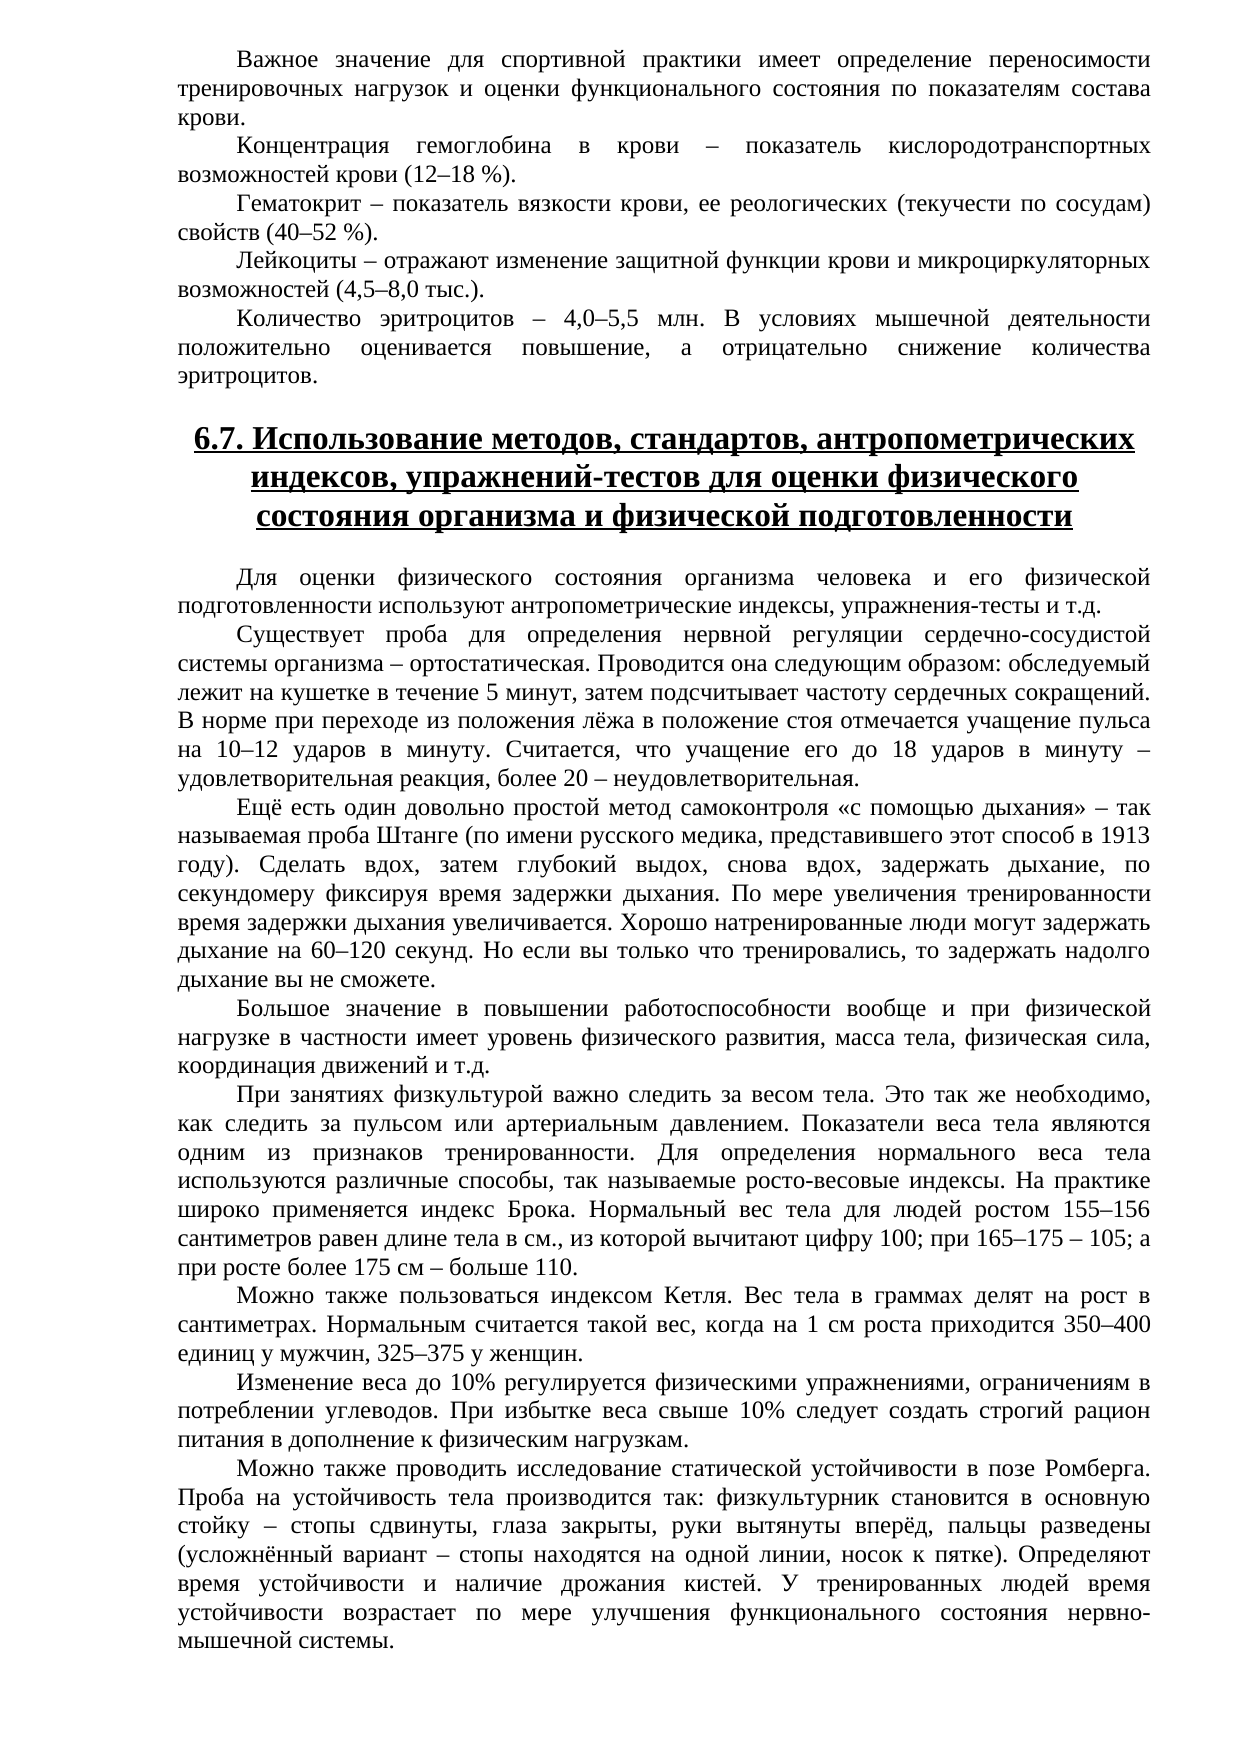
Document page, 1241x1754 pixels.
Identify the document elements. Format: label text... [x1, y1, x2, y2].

text Можно также пользоваться индексом Кетля. Вес тела в граммах делят на рост в сантиметрах. Нормальным считается такой вес, когда на 1 см роста приходится 350–400 единиц у мужчин, 325–375 у женщин. [177, 1281, 1152, 1367]
text Лейкоциты – отражают изменение защитной функции крови и микроциркуляторных возможностей (4,5–8,0 тыс.). [177, 246, 1152, 303]
text Гематокрит – показатель вязкости крови, ее реологических (текучести по сосудам) свойств (40–52 %). [177, 188, 1152, 246]
text Важное значение для спортивной практики имеет определение переносимости тренировочных нагрузок и оценки функционального состояния по показателям состава крови. [177, 44, 1152, 131]
text Большое значение в повышении работоспособности вообще и при физической нагрузке в частности имеет уровень физического развития, масса тела, физическая сила, координация движений и т.д. [177, 993, 1152, 1079]
text 6.7. Использование методов, стандартов, антропометрических индексов, упражнений-тестов для оценки физического состояния организма и физической подготовленности [177, 418, 1152, 533]
text Количество эритроцитов – 4,0–5,5 млн. В условиях мышечной деятельности положительно оценивается повышение, а отрицательно снижение количества эритроцитов. [177, 303, 1152, 389]
text Существует проба для определения нервной регуляции сердечно-сосудистой системы организма – ортостатическая. Проводится она следующим образом: обследуемый лежит на кушетке в течение 5 минут, затем подсчитывает частоту сердечных сокращений. В норме при переходе из положения лёжа в положение стоя отмечается учащение пульса на 10–12 ударов в минуту. Считается, что учащение его до 18 ударов в минуту – удовлетворительная реакция, более 20 – неудовлетворительная. [177, 619, 1152, 792]
text Изменение веса до 10% регулируется физическими упражнениями, ограничениям в потреблении углеводов. При избытке веса свыше 10% следует создать строгий рацион питания в дополнение к физическим нагрузкам. [177, 1367, 1152, 1453]
text Ещё есть один довольно простой метод самоконтроля «с помощью дыхания» – так называемая проба Штанге (по имени русского медика, представившего этот способ в 1913 году). Сделать вдох, затем глубокий выдох, снова вдох, задержать дыхание, по секундомеру фиксируя время задержки дыхания. По мере увеличения тренированности время задержки дыхания увеличивается. Хорошо натренированные люди могут задержать дыхание на 60–120 секунд. Но если вы только что тренировались, то задержать надолго дыхание вы не сможете. [177, 792, 1152, 993]
text Для оценки физического состояния организма человека и его физической подготовленности используют антропометрические индексы, упражнения-тесты и т.д. [177, 562, 1152, 619]
text Можно также проводить исследование статической устойчивости в позе Ромберга. Проба на устойчивость тела производится так: физкультурник становится в основную стойку – стопы сдвинуты, глаза закрыты, руки вытянуты вперёд, пальцы разведены (усложнённый вариант – стопы находятся на одной линии, носок к пятке). Определяют время устойчивости и наличие дрожания кистей. У тренированных людей время устойчивости возрастает по мере улучшения функционального состояния нервно-мышечной системы. [177, 1453, 1152, 1654]
text Концентрация гемоглобина в крови – показатель кислородотранспортных возможностей крови (12–18 %). [177, 131, 1152, 188]
text При занятиях физкультурой важно следить за весом тела. Это так же необходимо, как следить за пульсом или артериальным давлением. Показатели веса тела являются одним из признаков тренированности. Для определения нормального веса тела используются различные способы, так называемые росто-весовые индексы. На практике широко применяется индекс Брока. Нормальный вес тела для людей ростом 155–156 сантиметров равен длине тела в см., из которой вычитают цифру 100; при 165–175 – 105; а при росте более 175 см – больше 110. [177, 1079, 1152, 1281]
